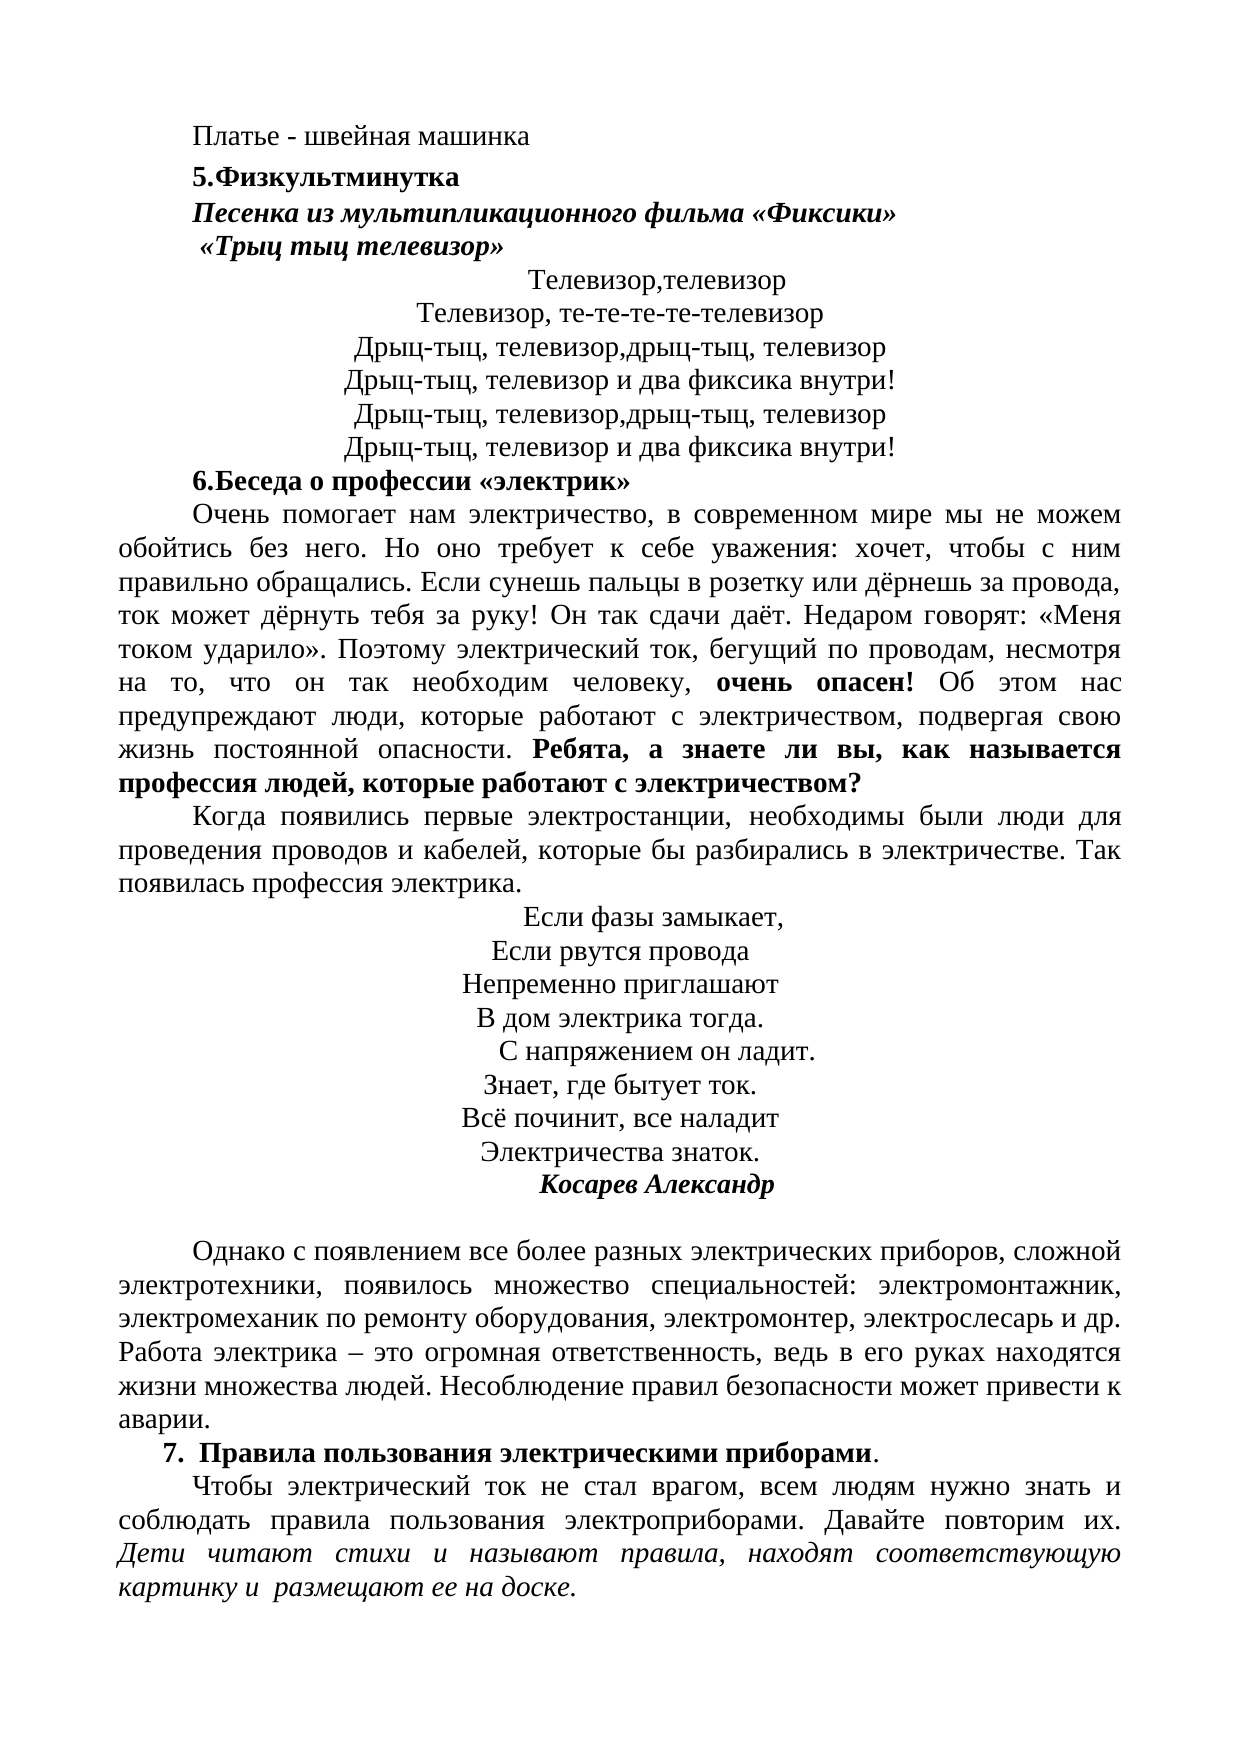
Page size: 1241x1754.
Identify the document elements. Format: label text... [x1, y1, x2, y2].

text Телевизор,телевизор Телевизор, те-те-те-те-телевизор Дрыц-тыц, телевизор,дрыц-тыц, телевизор Дрыц-тыц, телевизор и два фиксика внутри! Дрыц-тыц, телевизор,дрыц-тыц, телевизор Дрыц-тыц, телевизор и два фиксика внутри! [118, 262, 1122, 463]
text Однако с появлением все более разных электрических приборов, сложной электротехники, появилось множество специальностей: электромонтажник, электромеханик по ремонту оборудования, электромонтер, электрослесарь и др. Работа электрика – это огромная ответственность, ведь в его руках находятся жизни множества людей. Несоблюдение правил безопасности может привести к аварии. [118, 1233, 1122, 1435]
text Платье - швейная машинка [118, 118, 1122, 152]
list Беседа о профессии «электрик» [192, 463, 1122, 497]
subtitle Если фазы замыкает, Если рвутся провода Непременно приглашают В дом электрика тогда. [118, 899, 1122, 1033]
list 7. Правила пользования электрическими приборами. [162, 1435, 1122, 1468]
list Песенка из мультипликационного фильма «Фиксики» [118, 195, 1122, 228]
text Очень помогает нам электричество, в современном мире мы не можем обойтись без него. Но оно требует к себе уважения: хочет, чтобы с ним правильно обращались. Если сунешь пальцы в розетку или дёрнешь за провода, ток может дёрнуть тебя за руку! Он так сдачи даёт. Недаром говорят: «Меня током ударило». Поэтому электрический ток, бегущий по проводам, несмотря на то, что он так необходим человеку, очень опасен! Об этом нас предупреждают люди, которые работают с электричеством, подвергая свою жизнь постоянной опасности. Ребята, а знаете ли вы, как называется профессия людей, которые работают с электричеством? [118, 497, 1122, 798]
list «Трыц тыц телевизор» [118, 228, 1122, 262]
subtitle С напряжением он ладит. Знает, где бытует ток. Всё починит, все наладит Электричества знаток. [118, 1033, 1122, 1167]
text Когда появились первые электростанции, необходимы были люди для проведения проводов и кабелей, которые бы разбирались в электричестве. Так появилась профессия электрика. [118, 798, 1122, 899]
list Физкультминутка [192, 152, 1122, 195]
subtitle Косарев Александр [118, 1167, 1122, 1200]
text Чтобы электрический ток не стал врагом, всем людям нужно знать и соблюдать правила пользования электроприборами. Давайте повторим их. Дети читают стихи и называют правила, находят соответствующую картинку и размещают ее на доске. [118, 1468, 1122, 1602]
